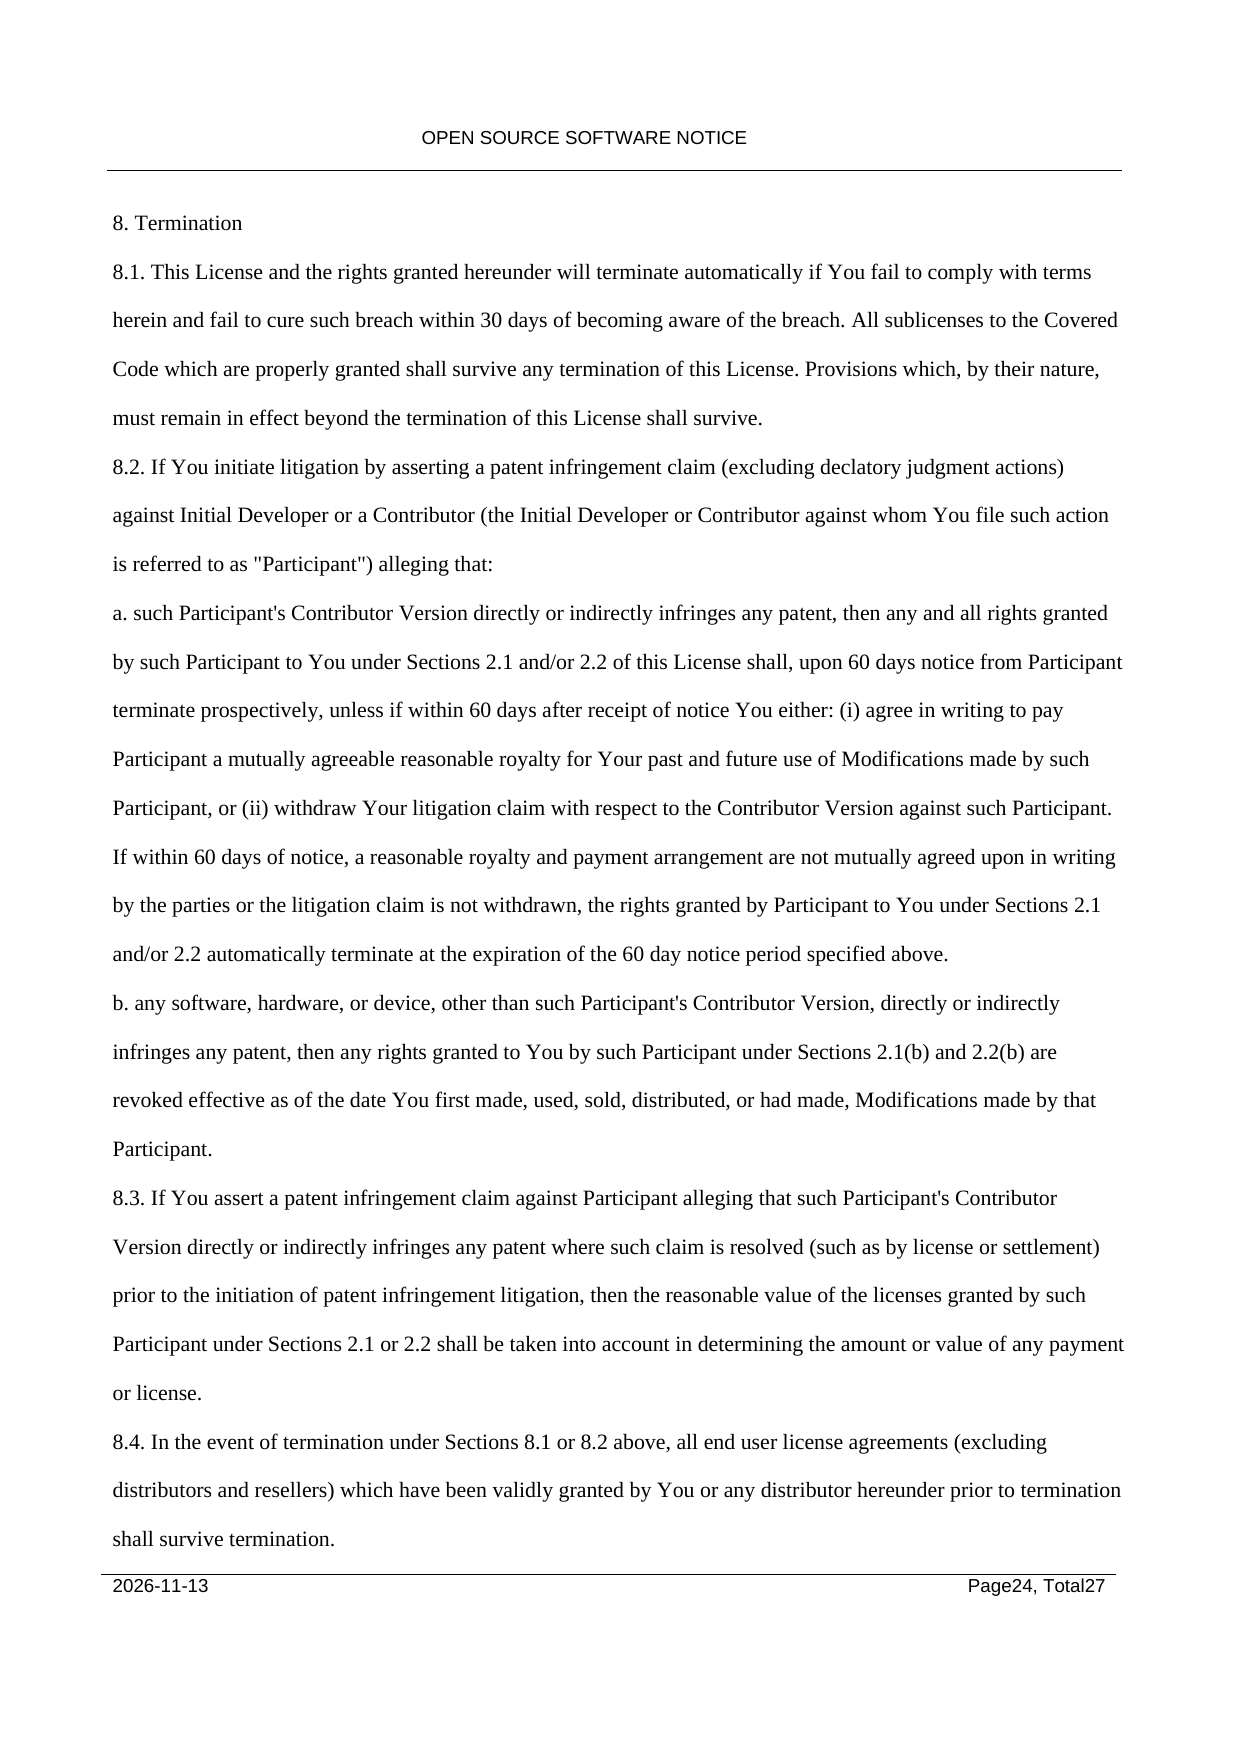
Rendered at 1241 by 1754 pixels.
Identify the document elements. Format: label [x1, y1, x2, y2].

text [112, 206, 1128, 1555]
